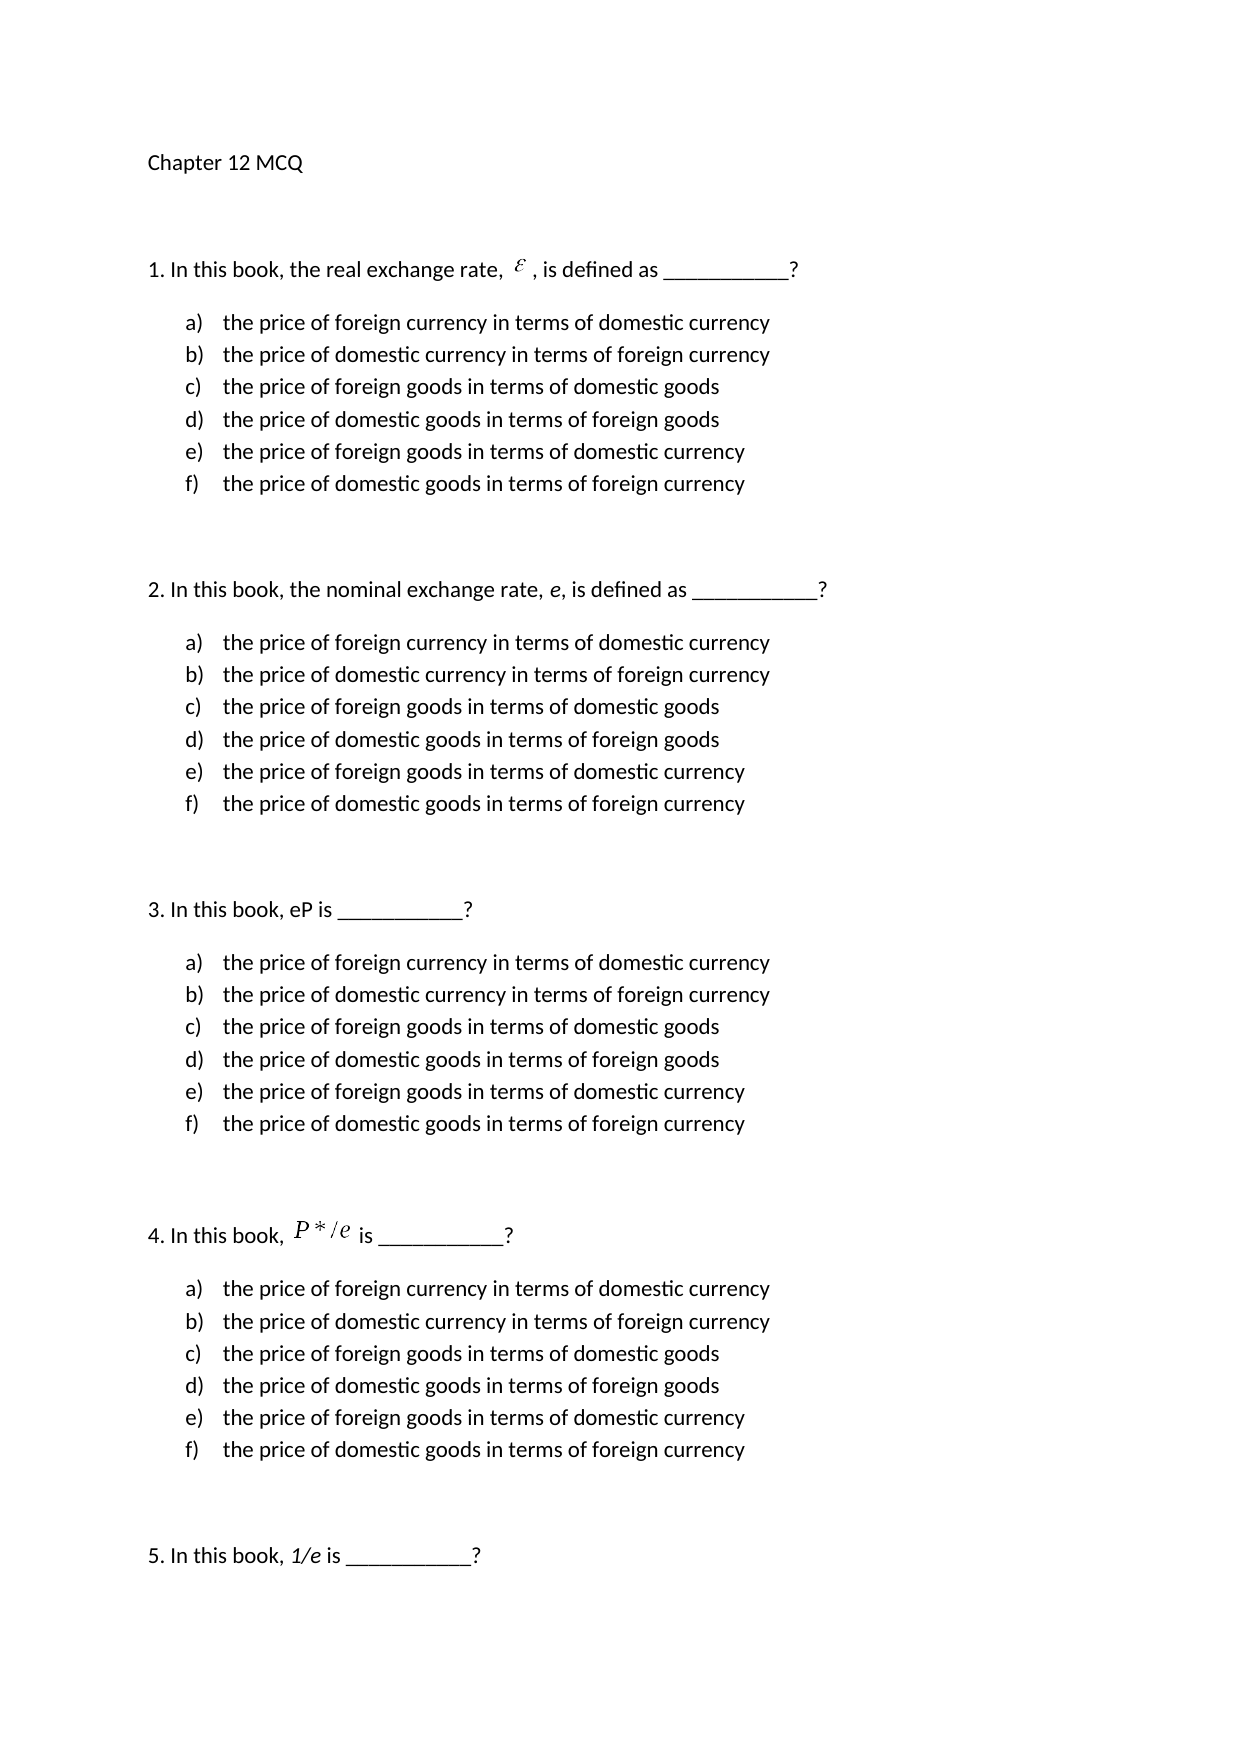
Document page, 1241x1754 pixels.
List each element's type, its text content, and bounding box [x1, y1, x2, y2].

list the price of foreign currency in terms of domestic currency [185, 948, 1093, 976]
list the price of foreign goods in terms of domestic currency [185, 437, 1093, 465]
list the price of domestic currency in terms of foreign currency [185, 660, 1093, 688]
list the price of domestic currency in terms of foreign currency [185, 980, 1093, 1008]
list the price of foreign goods in terms of domestic currency [185, 757, 1093, 785]
list the price of foreign goods in terms of domestic goods [185, 1339, 1093, 1367]
text Chapter 12 MCQ [148, 148, 1093, 176]
list the price of foreign goods in terms of domestic currency [185, 1077, 1093, 1105]
text 4. In this book, is ___________? [148, 1215, 1093, 1249]
list the price of foreign goods in terms of domestic goods [185, 692, 1093, 721]
list the price of foreign currency in terms of domestic currency [185, 1274, 1093, 1303]
list the price of domestic goods in terms of foreign goods [185, 1371, 1093, 1399]
text 3. In this book, eP is ___________? [148, 895, 1093, 923]
text 2. In this book, the nominal exchange rate, e, is defined as ___________? [148, 575, 1093, 603]
list the price of foreign currency in terms of domestic currency [185, 628, 1093, 656]
list the price of domestic currency in terms of foreign currency [185, 340, 1093, 368]
list the price of domestic goods in terms of foreign goods [185, 725, 1093, 753]
list the price of foreign goods in terms of domestic goods [185, 1012, 1093, 1041]
list the price of foreign goods in terms of domestic currency [185, 1403, 1093, 1431]
list the price of foreign goods in terms of domestic goods [185, 372, 1093, 401]
list the price of domestic currency in terms of foreign currency [185, 1307, 1093, 1335]
text 1. In this book, the real exchange rate, , is defined as ___________? [148, 254, 1093, 283]
list the price of domestic goods in terms of foreign currency [185, 1436, 1093, 1463]
list the price of domestic goods in terms of foreign goods [185, 405, 1093, 433]
text 5. In this book, 1/e is ___________? [148, 1542, 1093, 1569]
list the price of domestic goods in terms of foreign currency [185, 469, 1093, 497]
list the price of domestic goods in terms of foreign currency [185, 1109, 1093, 1137]
list the price of foreign currency in terms of domestic currency [185, 308, 1093, 336]
list the price of domestic goods in terms of foreign currency [185, 789, 1093, 817]
list the price of domestic goods in terms of foreign goods [185, 1045, 1093, 1073]
